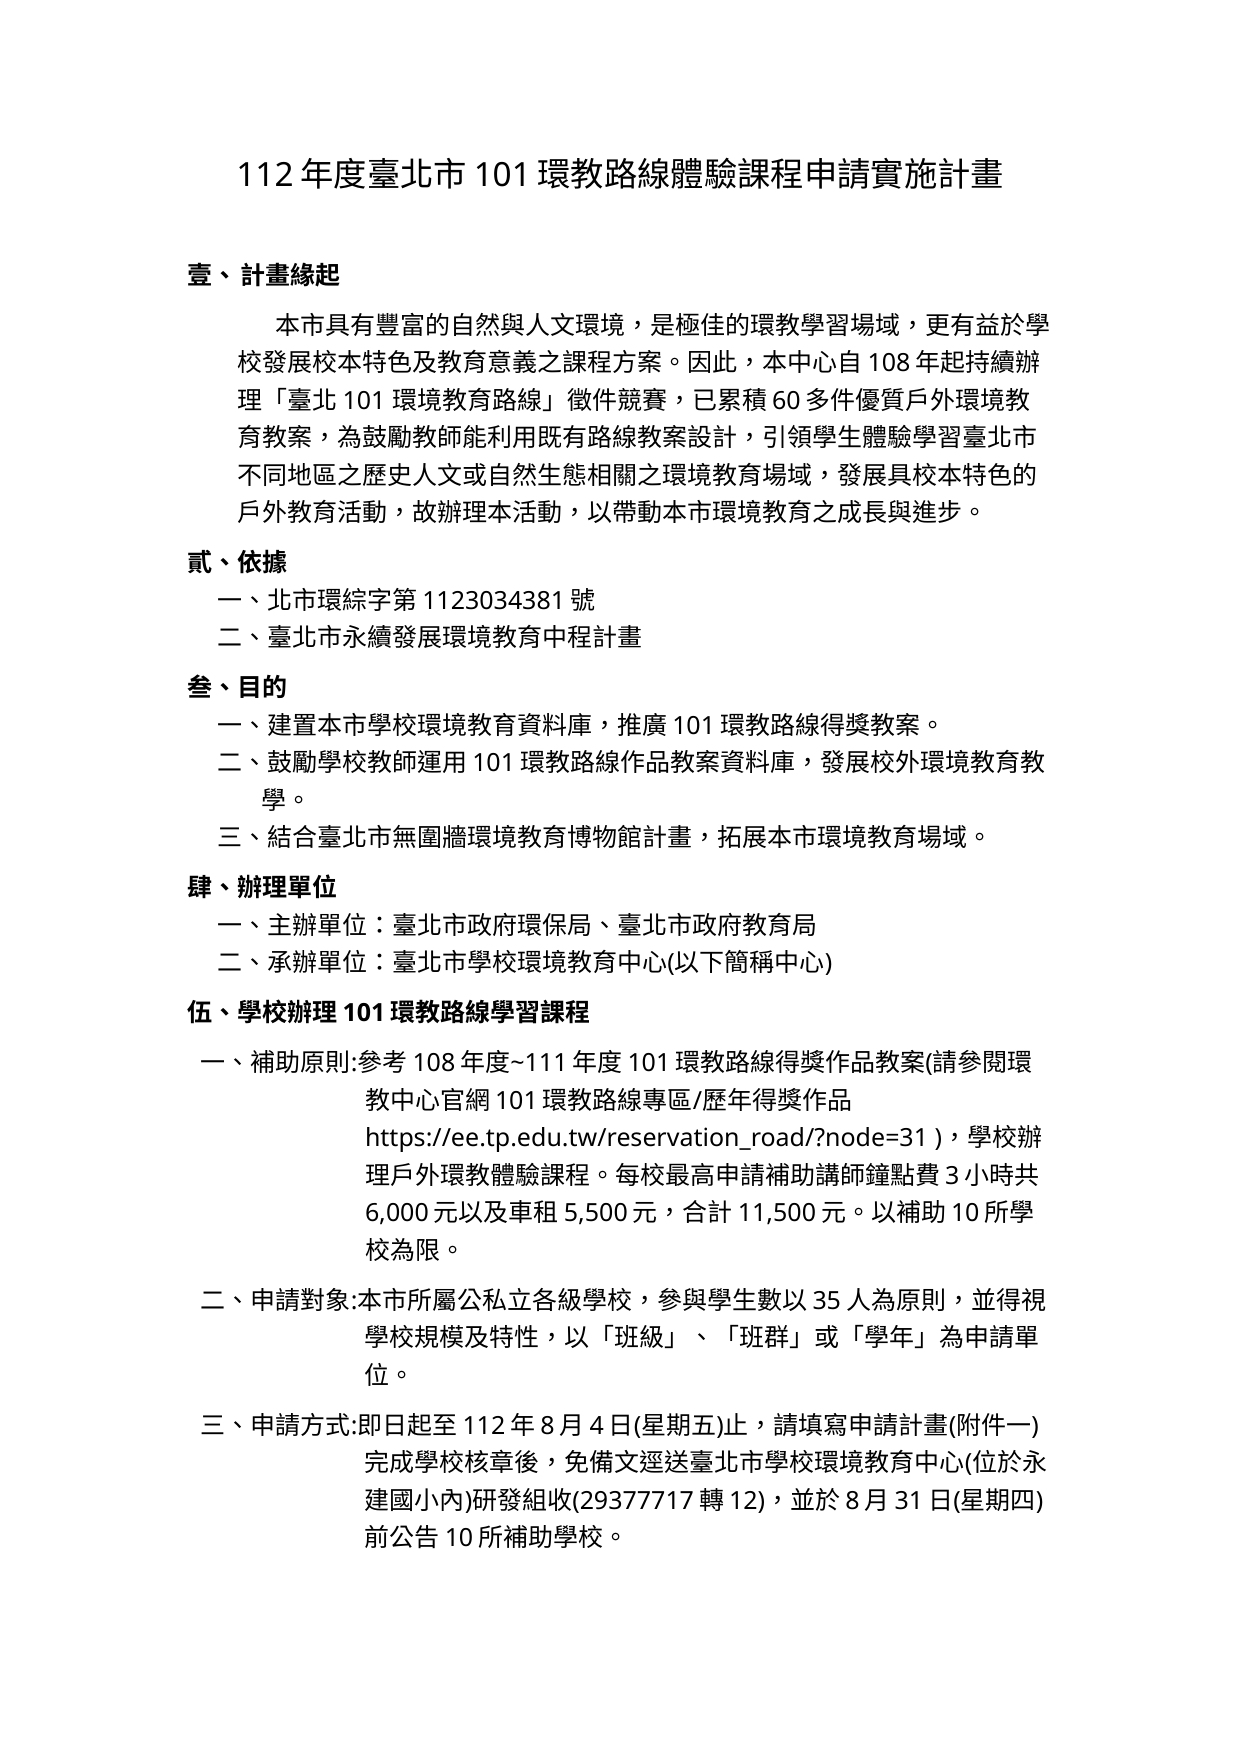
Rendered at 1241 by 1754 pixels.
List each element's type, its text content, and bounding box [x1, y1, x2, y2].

text 一、補助原則:參考108年度~111年度101環教路線得獎作品教案(請參閱環教中心官網101環教路線專區/歷年得獎作品 https://ee.tp.edu.tw/reservation_road/?node=31 )，學校辦理戶外環教體驗課程。每校最高申請補助講師鐘點費3小時共6,000元以及車租5,500元，合計11,500元。以補助10所學校為限。 [187, 1042, 1053, 1267]
text 二、臺北市永續發展環境教育中程計畫 [187, 617, 1053, 654]
list 本市具有豐富的自然與人文環境，是極佳的環教學習場域，更有益於學校發展校本特色及教育意義之課程方案。因此，本中心自108年起持續辦理「臺北101 環境教育路線」徵件競賽，已累積60多件優質戶外環境教育教案，為鼓勵教師能利用既有路線教案設計，引領學生體驗學習臺北市不同地區之歷史人文或自然生態相關之環境教育場域，發展具校本特色的戶外教育活動，故辦理本活動，以帶動本市環境教育之成長與進步。 [237, 304, 1053, 529]
text 三、結合臺北市無圍牆環境教育博物館計畫，拓展本市環境教育場域。 [217, 817, 1053, 854]
text 三、申請方式:即日起至112年8月4日(星期五)止，請填寫申請計畫(附件一)完成學校核章後，免備文逕送臺北市學校環境教育中心(位於永建國小內)研發組收(29377717轉12)，並於8月31日(星期四)前公告10所補助學校。 [187, 1404, 1053, 1554]
text 二、承辦單位：臺北市學校環境教育中心(以下簡稱中心) [187, 942, 1053, 979]
text 二、申請對象:本市所屬公私立各級學校，參與學生數以35人為原則，並得視學校規模及特性，以「班級」、「班群」或「學年」為申請單位。 [187, 1279, 1053, 1392]
text 一、建置本市學校環境教育資料庫，推廣101環教路線得獎教案。 [217, 704, 1053, 742]
text 二、鼓勵學校教師運用101環教路線作品教案資料庫，發展校外環境教育教學。 [217, 742, 1053, 817]
text 伍、學校辦理101環教路線學習課程 [187, 992, 1053, 1029]
list 計畫緣起 [187, 254, 1053, 292]
text 一、北市環綜字第1123034381號 [187, 579, 1053, 617]
text 貳、依據 [187, 542, 1053, 579]
text 肆、辦理單位 [187, 867, 1053, 904]
text 一、主辦單位：臺北市政府環保局、臺北市政府教育局 [187, 904, 1053, 942]
text 112年度臺北市101環教路線體驗課程申請實施計畫 [187, 150, 1053, 196]
text 叁、目的 [187, 667, 1053, 704]
